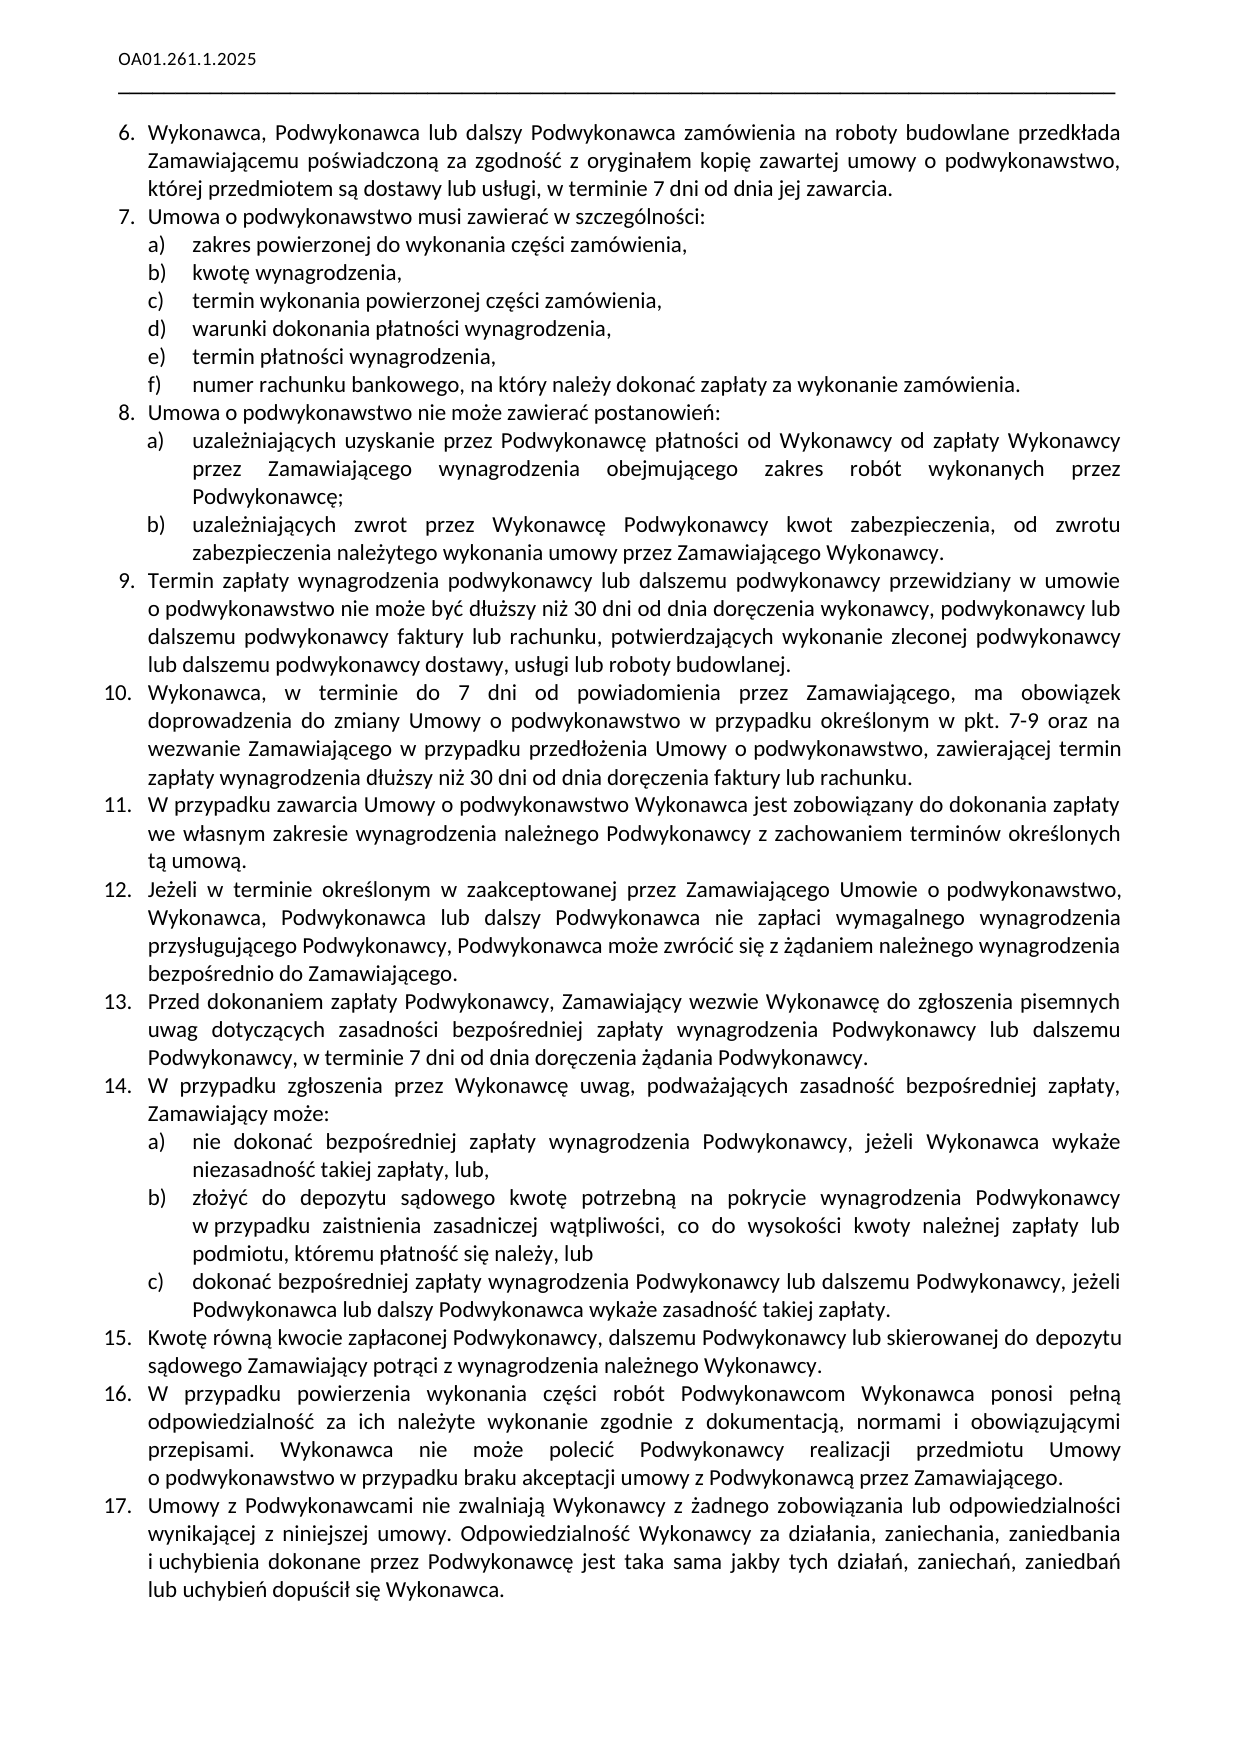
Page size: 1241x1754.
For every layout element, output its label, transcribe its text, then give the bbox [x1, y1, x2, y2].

list nie dokonać bezpośredniej zapłaty wynagrodzenia Podwykonawcy, jeżeli Wykonawca wykaże niezasadność takiej zapłaty, lub, [148, 1127, 1122, 1183]
list Umowa o podwykonawstwo nie może zawierać postanowień: [118, 398, 1122, 426]
list uzależniających uzyskanie przez Podwykonawcę płatności od Wykonawcy od zapłaty Wykonawcy przez Zamawiającego wynagrodzenia obejmującego zakres robót wykonanych przez Podwykonawcę; [147, 426, 1122, 510]
list dokonać bezpośredniej zapłaty wynagrodzenia Podwykonawcy lub dalszemu Podwykonawcy, jeżeli Podwykonawca lub dalszy Podwykonawca wykaże zasadność takiej zapłaty. [148, 1267, 1122, 1323]
list Umowa o podwykonawstwo musi zawierać w szczególności: [118, 202, 1122, 230]
list Umowy z Podwykonawcami nie zwalniają Wykonawcy z żadnego zobowiązania lub odpowiedzialności wynikającej z niniejszej umowy. Odpowiedzialność Wykonawcy za działania, zaniechania, zaniedbania i uchybienia dokonane przez Podwykonawcę jest taka sama jakby tych działań, zaniechań, zaniedbań lub uchybień dopuścił się Wykonawca. [103, 1491, 1122, 1603]
list Przed dokonaniem zapłaty Podwykonawcy, Zamawiający wezwie Wykonawcę do zgłoszenia pisemnych uwag dotyczących zasadności bezpośredniej zapłaty wynagrodzenia Podwykonawcy lub dalszemu Podwykonawcy, w terminie 7 dni od dnia doręczenia żądania Podwykonawcy. [103, 987, 1122, 1071]
list numer rachunku bankowego, na który należy dokonać zapłaty za wykonanie zamówienia. [148, 370, 1122, 398]
list termin płatności wynagrodzenia, [148, 342, 1122, 370]
list uzależniających zwrot przez Wykonawcę Podwykonawcy kwot zabezpieczenia, od zwrotu zabezpieczenia należytego wykonania umowy przez Zamawiającego Wykonawcy. [147, 510, 1122, 566]
list W przypadku zawarcia Umowy o podwykonawstwo Wykonawca jest zobowiązany do dokonania zapłaty we własnym zakresie wynagrodzenia należnego Podwykonawcy z zachowaniem terminów określonych tą umową. [103, 791, 1122, 875]
list W przypadku zgłoszenia przez Wykonawcę uwag, podważających zasadność bezpośredniej zapłaty, Zamawiający może: [103, 1071, 1122, 1127]
list Wykonawca, w terminie do 7 dni od powiadomienia przez Zamawiającego, ma obowiązek doprowadzenia do zmiany Umowy o podwykonawstwo w przypadku określonym w pkt. 7-9 oraz na wezwanie Zamawiającego w przypadku przedłożenia Umowy o podwykonawstwo, zawierającej termin zapłaty wynagrodzenia dłuższy niż 30 dni od dnia doręczenia faktury lub rachunku. [103, 678, 1122, 791]
list Wykonawca, Podwykonawca lub dalszy Podwykonawca zamówienia na roboty budowlane przedkłada Zamawiającemu poświadczoną za zgodność z oryginałem kopię zawartej umowy o podwykonawstwo, której przedmiotem są dostawy lub usługi, w terminie 7 dni od dnia jej zawarcia. [118, 118, 1122, 202]
list warunki dokonania płatności wynagrodzenia, [148, 314, 1122, 342]
list kwotę wynagrodzenia, [148, 258, 1122, 286]
list złożyć do depozytu sądowego kwotę potrzebną na pokrycie wynagrodzenia Podwykonawcy w przypadku zaistnienia zasadniczej wątpliwości, co do wysokości kwoty należnej zapłaty lub podmiotu, któremu płatność się należy, lub [148, 1183, 1122, 1267]
list termin wykonania powierzonej części zamówienia, [148, 286, 1122, 314]
list Termin zapłaty wynagrodzenia podwykonawcy lub dalszemu podwykonawcy przewidziany w umowie o podwykonawstwo nie może być dłuższy niż 30 dni od dnia doręczenia wykonawcy, podwykonawcy lub dalszemu podwykonawcy faktury lub rachunku, potwierdzających wykonanie zleconej podwykonawcy lub dalszemu podwykonawcy dostawy, usługi lub roboty budowlanej. [118, 566, 1122, 678]
list Kwotę równą kwocie zapłaconej Podwykonawcy, dalszemu Podwykonawcy lub skierowanej do depozytu sądowego Zamawiający potrąci z wynagrodzenia należnego Wykonawcy. [103, 1323, 1122, 1379]
list zakres powierzonej do wykonania części zamówienia, [148, 230, 1122, 258]
list Jeżeli w terminie określonym w zaakceptowanej przez Zamawiającego Umowie o podwykonawstwo, Wykonawca, Podwykonawca lub dalszy Podwykonawca nie zapłaci wymagalnego wynagrodzenia przysługującego Podwykonawcy, Podwykonawca może zwrócić się z żądaniem należnego wynagrodzenia bezpośrednio do Zamawiającego. [103, 875, 1122, 987]
list W przypadku powierzenia wykonania części robót Podwykonawcom Wykonawca ponosi pełną odpowiedzialność za ich należyte wykonanie zgodnie z dokumentacją, normami i obowiązującymi przepisami. Wykonawca nie może polecić Podwykonawcy realizacji przedmiotu Umowy o podwykonawstwo w przypadku braku akceptacji umowy z Podwykonawcą przez Zamawiającego. [103, 1379, 1122, 1491]
